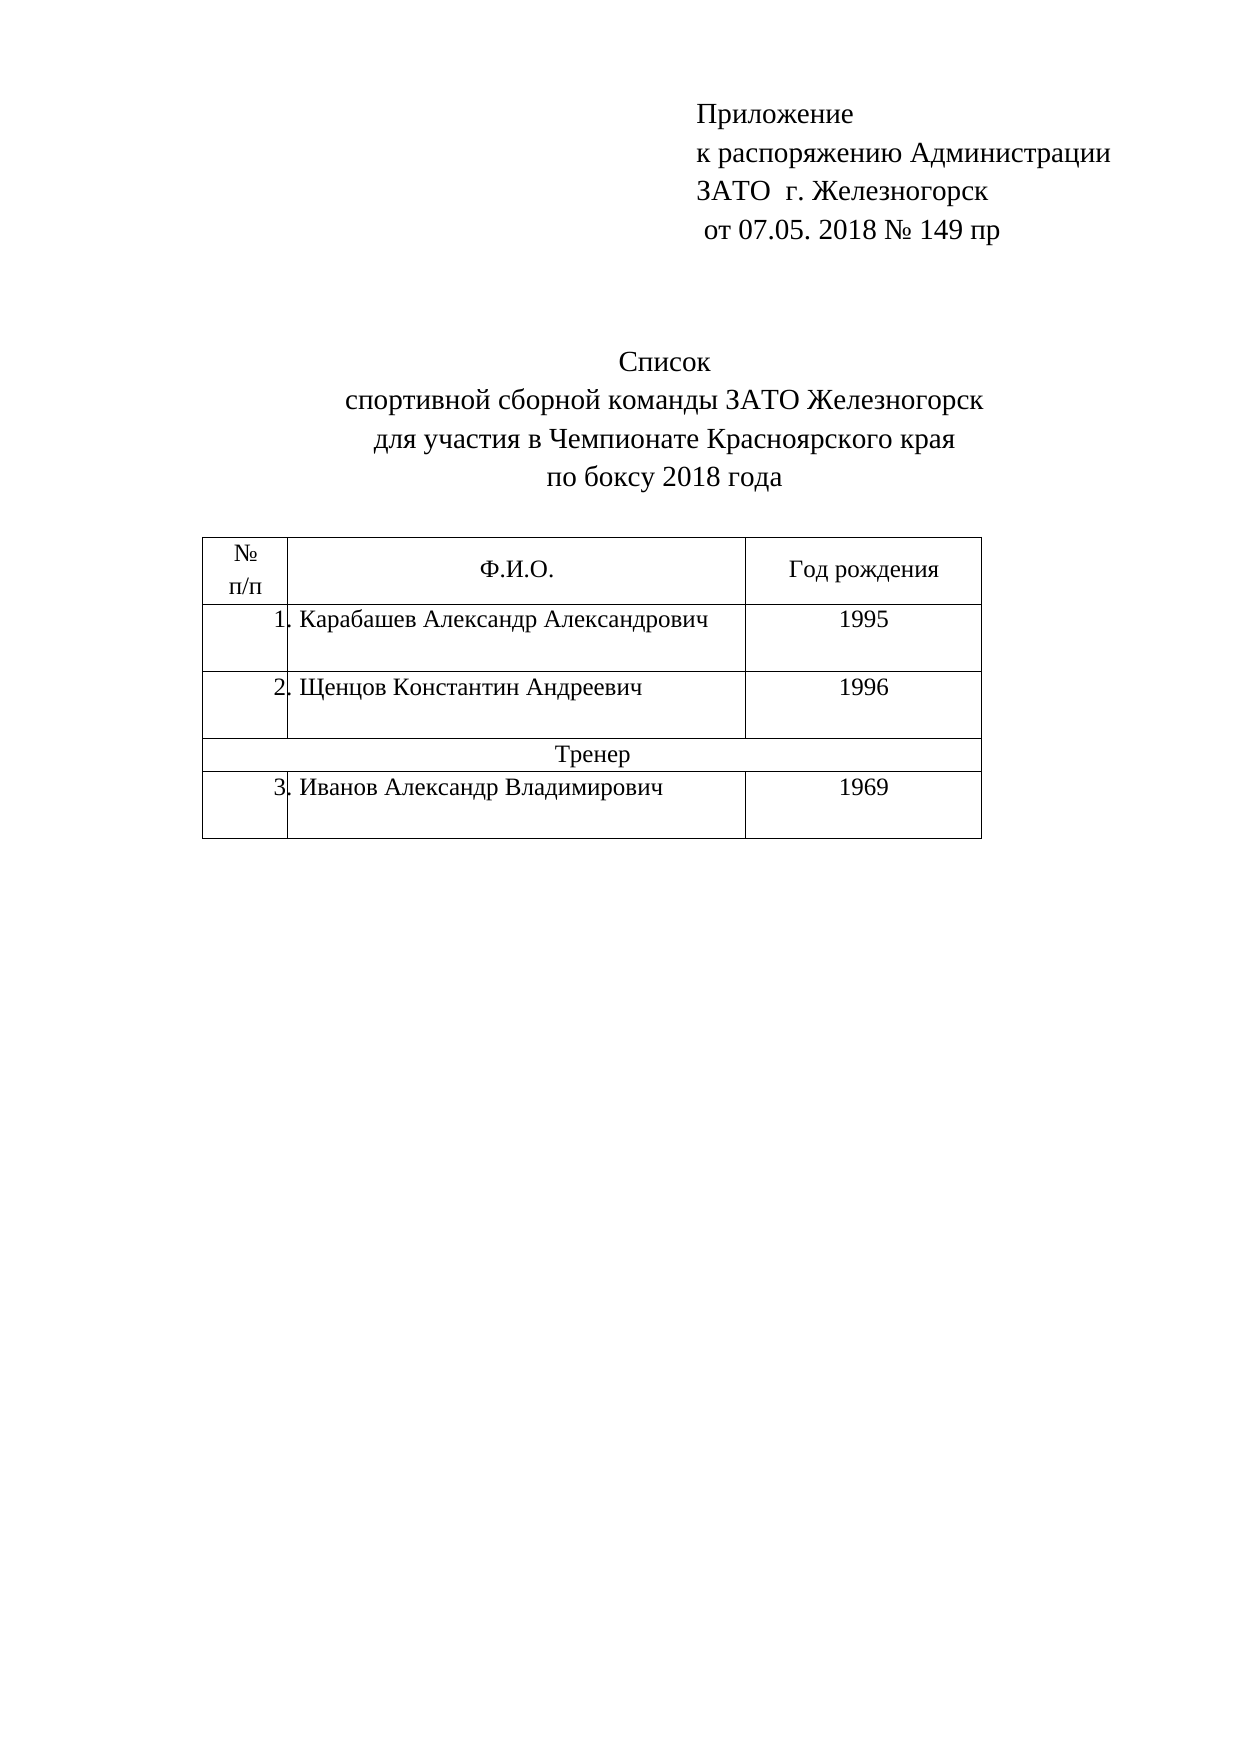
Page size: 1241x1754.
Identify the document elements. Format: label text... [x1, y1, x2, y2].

table_cell 1996 [746, 672, 981, 738]
table_cell Тренер [203, 739, 981, 771]
table_cell 1995 [746, 605, 981, 671]
table_cell Карабашев Александр Александрович [288, 605, 745, 671]
table_cell Щенцов Константин Андреевич [288, 672, 745, 738]
table_cell [203, 672, 287, 738]
table_cell Иванов Александр Владимирович [288, 772, 745, 838]
table_cell [203, 605, 287, 671]
table_header Год рождения [746, 538, 981, 603]
text по боксу 2018 года [133, 459, 1196, 493]
text спортивной сборной команды ЗАТО Железногорск [133, 382, 1196, 416]
table_header Ф.И.О. [288, 538, 745, 603]
text Список [133, 344, 1196, 377]
table_header [207, 89, 962, 312]
table_cell [203, 772, 287, 838]
table_header [962, 89, 1207, 312]
table_cell 1969 [746, 772, 981, 838]
table_header № п/п [203, 538, 287, 603]
text для участия в Чемпионате Красноярского края [133, 421, 1196, 454]
